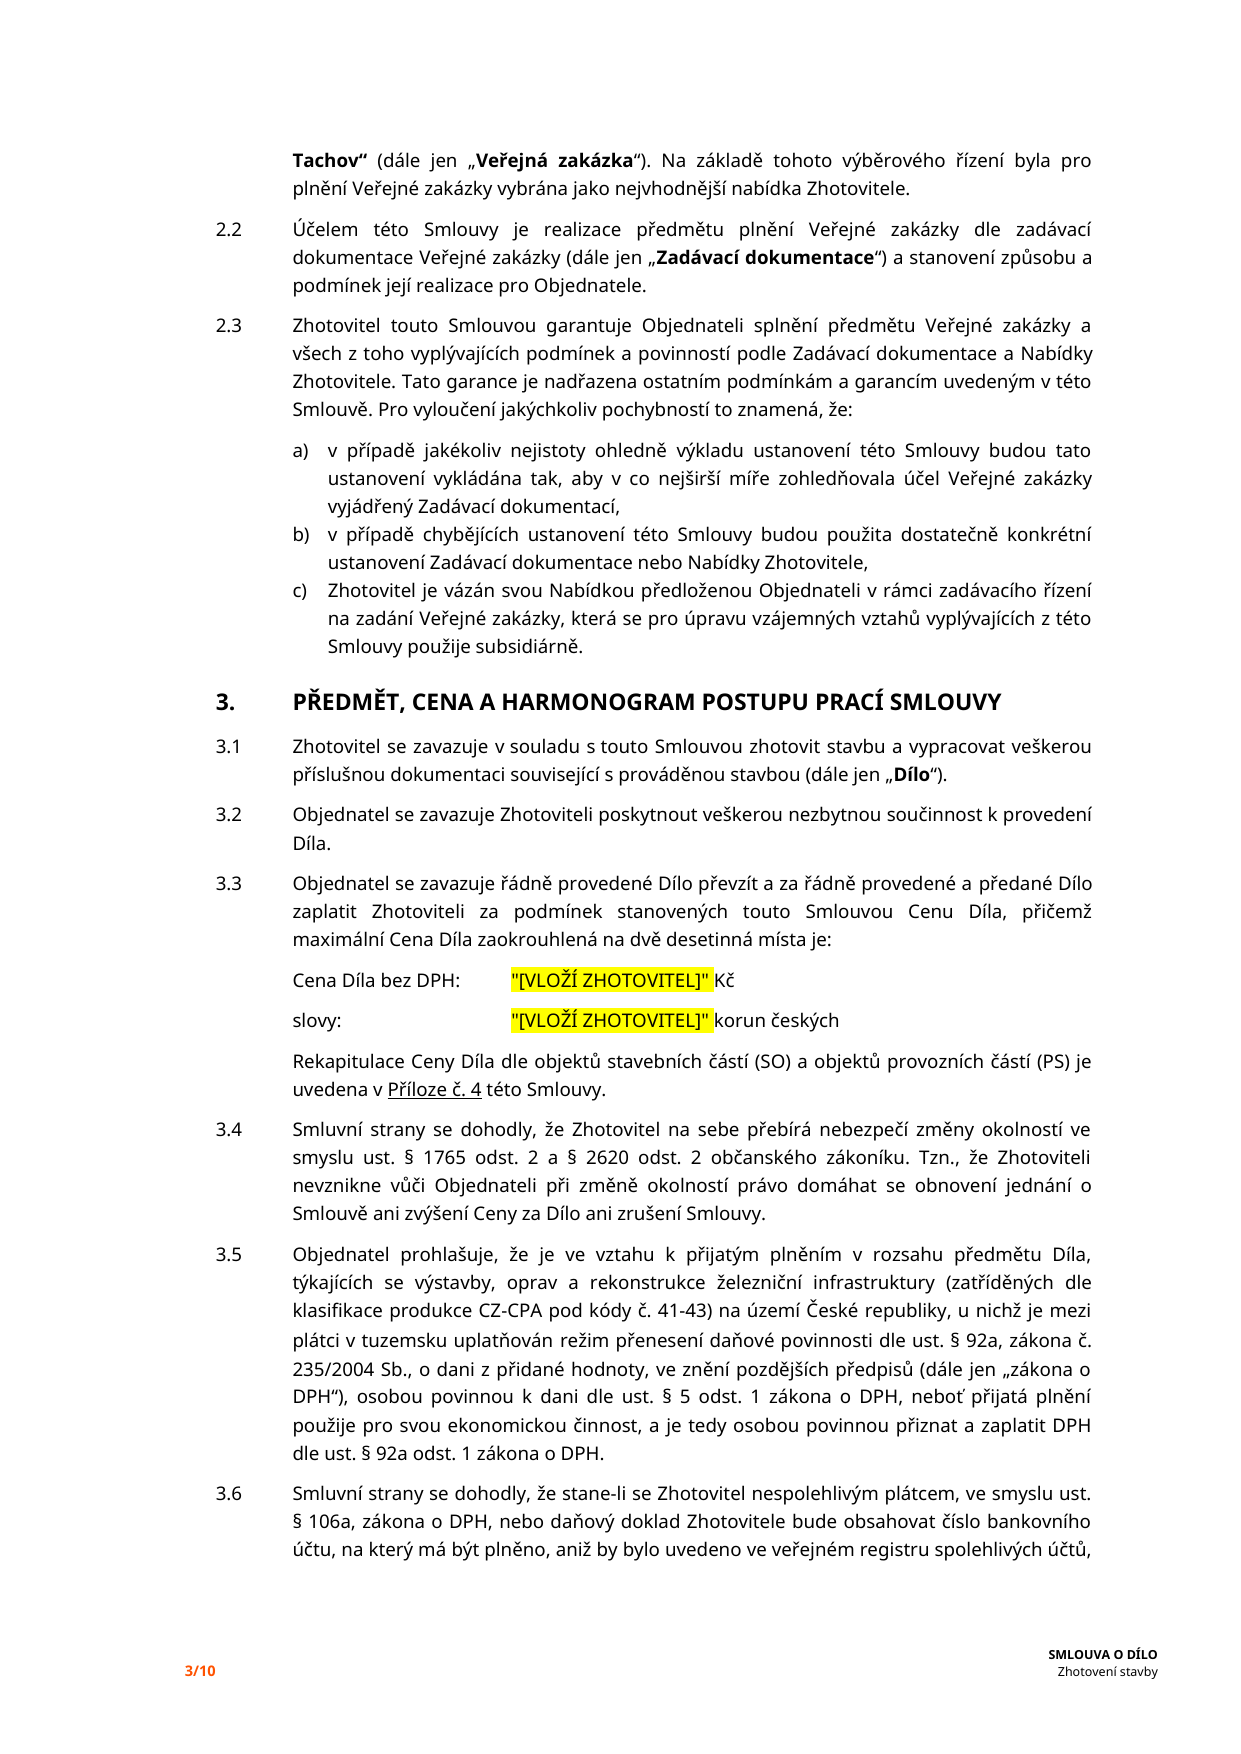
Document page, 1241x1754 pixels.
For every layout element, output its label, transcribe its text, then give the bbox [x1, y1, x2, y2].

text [216, 147, 1093, 201]
text Cena Díla bez DPH: Kč [292, 967, 511, 992]
text Cena Díla bez DPH: Kč [714, 967, 1093, 992]
text Objednatel se zavazuje řádně provedené Dílo převzít a za řádně provedené a předané Dílo zaplatit Zhotoviteli za podmínek stanovených touto Smlouvou Cenu Díla, přičemž maximální Cena Díla zaokrouhlená na dvě desetinná místa je: [216, 870, 1093, 952]
text PŘEDMĚT, CENA A HARMONOGRAM POSTUPU PRACÍ SMLOUVY [216, 686, 1093, 718]
text Rekapitulace Ceny Díla dle objektů stavebních částí (SO) a objektů provozních částí (PS) je uvedena v Příloze č. 4 této Smlouvy. [292, 1048, 1093, 1101]
text Smluvní strany se dohodly, že Zhotovitel na sebe přebírá nebezpečí změny okolností ve smyslu ust. § 1765 odst. 2 a § 2620 odst. 2 občanského zákoníku. Tzn., že Zhotoviteli nevznikne vůči Objednateli při změně okolností právo domáhat se obnovení jednání o Smlouvě ani zvýšení Ceny za Dílo ani zrušení Smlouvy. [216, 1116, 1093, 1226]
text Účelem této Smlouvy je realizace předmětu plnění Veřejné zakázky dle zadávací dokumentace Veřejné zakázky (dále jen „Zadávací dokumentace“) a stanovení způsobu a podmínek její realizace pro Objednatele. [216, 216, 1093, 298]
text Zhotovitel se zavazuje v souladu s touto Smlouvou zhotovit stavbu a vypracovat veškerou příslušnou dokumentaci související s prováděnou stavbou (dále jen „Dílo“). [216, 733, 1093, 787]
text v případě chybějících ustanovení této Smlouvy budou použita dostatečně konkrétní ustanovení Zadávací dokumentace nebo Nabídky Zhotovitele, [292, 521, 1093, 575]
text Zhotovitel touto Smlouvou garantuje Objednateli splnění předmětu Veřejné zakázky a všech z toho vyplývajících podmínek a povinností podle Zadávací dokumentace a Nabídky Zhotovitele. Tato garance je nadřazena ostatním podmínkám a garancím uvedeným v této Smlouvě. Pro vyloučení jakýchkoliv pochybností to znamená, že: [216, 313, 1093, 422]
text Zhotovitel je vázán svou Nabídkou předloženou Objednateli v rámci zadávacího řízení na zadání Veřejné zakázky, která se pro úpravu vzájemných vztahů vyplývajících z této Smlouvy použije subsidiárně. [292, 577, 1093, 659]
text slovy: korun českých [292, 1007, 1093, 1033]
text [216, 1480, 1093, 1562]
text v případě jakékoliv nejistoty ohledně výkladu ustanovení této Smlouvy budou tato ustanovení vykládána tak, aby v co nejširší míře zohledňovala účel Veřejné zakázky vyjádřený Zadávací dokumentací, [292, 437, 1093, 519]
text Objednatel prohlašuje, že je ve vztahu k přijatým plněním v rozsahu předmětu Díla, týkajících se výstavby, oprav a rekonstrukce železniční infrastruktury (zatříděných dle klasifikace produkce CZ-CPA pod kódy č. 41-43) na území České republiky, u nichž je mezi plátci v tuzemsku uplatňován režim přenesení daňové povinnosti dle ust. § 92a, zákona č. 235/2004 Sb., o dani z přidané hodnoty, ve znění pozdějších předpisů (dále jen „zákona o DPH“), osobou povinnou k dani dle ust. § 5 odst. 1 zákona o DPH, neboť přijatá plnění použije pro svou ekonomickou činnost, a je tedy osobou povinnou přiznat a zaplatit DPH dle ust. § 92a odst. 1 zákona o DPH. [216, 1241, 1093, 1465]
text Objednatel se zavazuje Zhotoviteli poskytnout veškerou nezbytnou součinnost k provedení Díla. [216, 802, 1093, 855]
